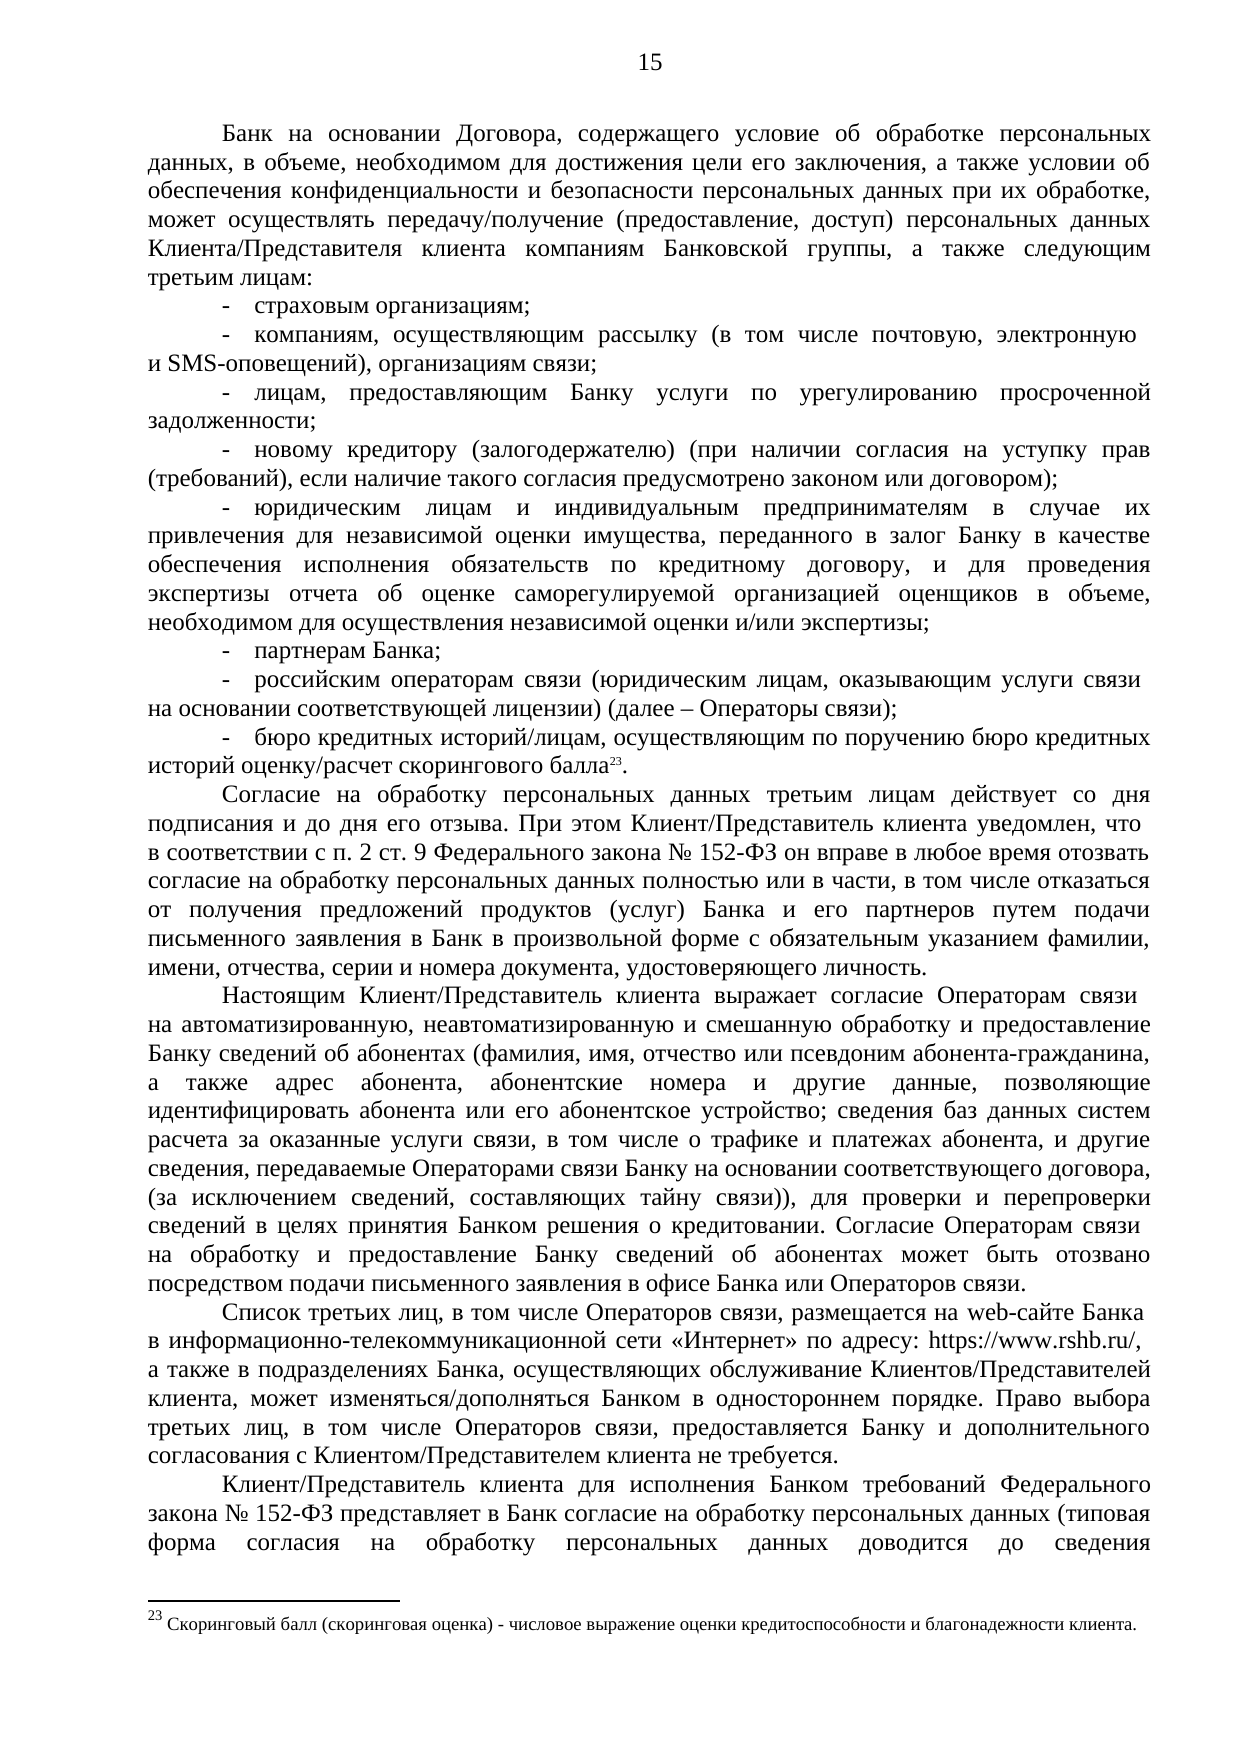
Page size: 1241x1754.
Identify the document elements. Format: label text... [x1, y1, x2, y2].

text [148, 1469, 1152, 1556]
text - страховым организациям; [148, 291, 1152, 319]
text - бюро кредитных историй/лицам, осуществляющим по поручению бюро кредитных историй оценку/расчет скорингового балла. [148, 722, 1152, 779]
text Согласие на обработку персональных данных третьим лицам действует со дня подписания и до дня его отзыва. При этом Клиент/Представитель клиента уведомлен, что в соответствии с п. 2 ст. 9 Федерального закона № 152-ФЗ он вправе в любое время отозвать согласие на обработку персональных данных полностью или в части, в том числе отказаться от получения предложений продуктов (услуг) Банка и его партнеров путем подачи письменного заявления в Банк в произвольной форме с обязательным указанием фамилии, имени, отчества, серии и номера документа, удостоверяющего личность. [148, 779, 1152, 981]
text - юридическим лицам и индивидуальным предпринимателям в случае их привлечения для независимой оценки имущества, переданного в залог Банку в качестве обеспечения исполнения обязательств по кредитному договору, и для проведения экспертизы отчета об оценке саморегулируемой организацией оценщиков в объеме, необходимом для осуществления независимой оценки и/или экспертизы; [148, 492, 1152, 636]
text - партнерам Банка; [148, 636, 1152, 664]
text - лицам, предоставляющим Банку услуги по урегулированию просроченной задолженности; [148, 377, 1152, 434]
text - российским операторам связи (юридическим лицам, оказывающим услуги связи на основании соответствующей лицензии) (далее – Операторы связи); [148, 664, 1152, 722]
text Банк на основании Договора, содержащего условие об обработке персональных данных, в объеме, необходимом для достижения цели его заключения, а также условии об обеспечения конфиденциальности и безопасности персональных данных при их обработке, может осуществлять передачу/получение (предоставление, доступ) персональных данных Клиента/Представителя клиента компаниям Банковской группы, а также следующим третьим лицам: [148, 118, 1152, 291]
text Список третьих лиц, в том числе Операторов связи, размещается на web-сайте Банка в информационно-телекоммуникационной сети «Интернет» по адресу: https://www.rshb.ru/, а также в подразделениях Банка, осуществляющих обслуживание Клиентов/Представителей клиента, может изменяться/дополняться Банком в одностороннем порядке. Право выбора третьих лиц, в том числе Операторов связи, предоставляется Банку и дополнительного согласования с Клиентом/Представителем клиента не требуется. [148, 1297, 1152, 1469]
text - компаниям, осуществляющим рассылку (в том числе почтовую, электронную и SMS-оповещений), организациям связи; [148, 319, 1152, 377]
text Настоящим Клиент/Представитель клиента выражает согласие Операторам связи на автоматизированную, неавтоматизированную и смешанную обработку и предоставление Банку сведений об абонентах (фамилия, имя, отчество или псевдоним абонента-гражданина, а также адрес абонента, абонентские номера и другие данные, позволяющие идентифицировать абонента или его абонентское устройство; сведения баз данных систем расчета за оказанные услуги связи, в том числе о трафике и платежах абонента, и другие сведения, передаваемые Операторами связи Банку на основании соответствующего договора, (за исключением сведений, составляющих тайну связи)), для проверки и перепроверки сведений в целях принятия Банком решения о кредитовании. Согласие Операторам связи на обработку и предоставление Банку сведений об абонентах может быть отозвано посредством подачи письменного заявления в офисе Банка или Операторов связи. [148, 981, 1152, 1297]
text - новому кредитору (залогодержателю) (при наличии согласия на уступку прав (требований), если наличие такого согласия предусмотрено законом или договором); [148, 434, 1152, 492]
